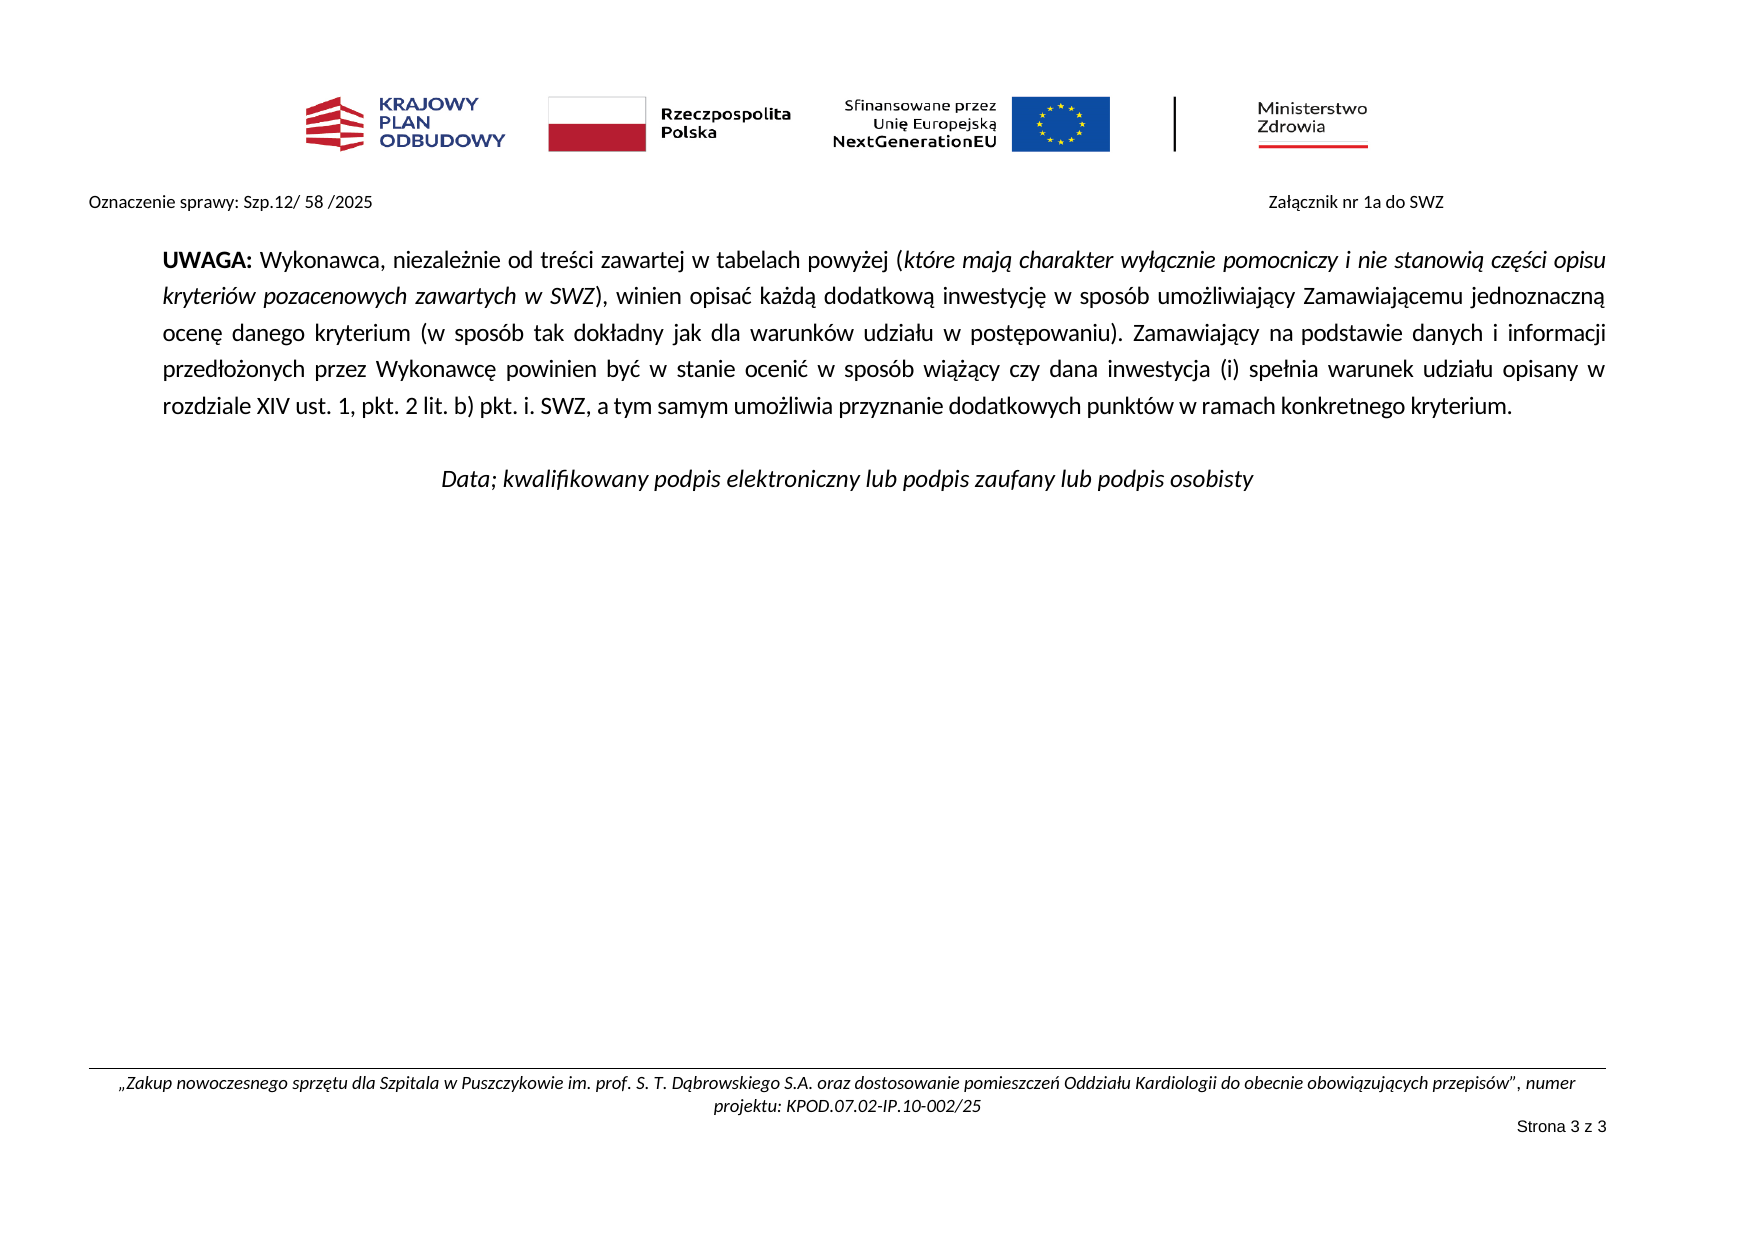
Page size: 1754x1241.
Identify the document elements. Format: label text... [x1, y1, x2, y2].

picture [285, 73, 1410, 168]
list UWAGA: Wykonawca, niezależnie od treści zawartej w tabelach powyżej (które mają charakter wyłącznie pomocniczy i nie stanowią części opisu kryteriów pozacenowych zawartych w SWZ), winien opisać każdą dodatkową inwestycję w sposób umożliwiający Zamawiającemu jednoznaczną ocenę danego kryterium (w sposób tak dokładny jak dla warunków udziału w postępowaniu). Zamawiający na podstawie danych i informacji przedłożonych przez Wykonawcę powinien być w stanie ocenić w sposób wiążący czy dana inwestycja (i) spełnia warunek udziału opisany w rozdziale XIV ust. 1, pkt. 2 lit. b) pkt. i. SWZ, a tym samym umożliwia przyznanie dodatkowych punktów w ramach konkretnego kryterium. [162, 244, 1606, 421]
text Data; kwalifikowany podpis elektroniczny lub podpis zaufany lub podpis osobisty [89, 463, 1606, 494]
